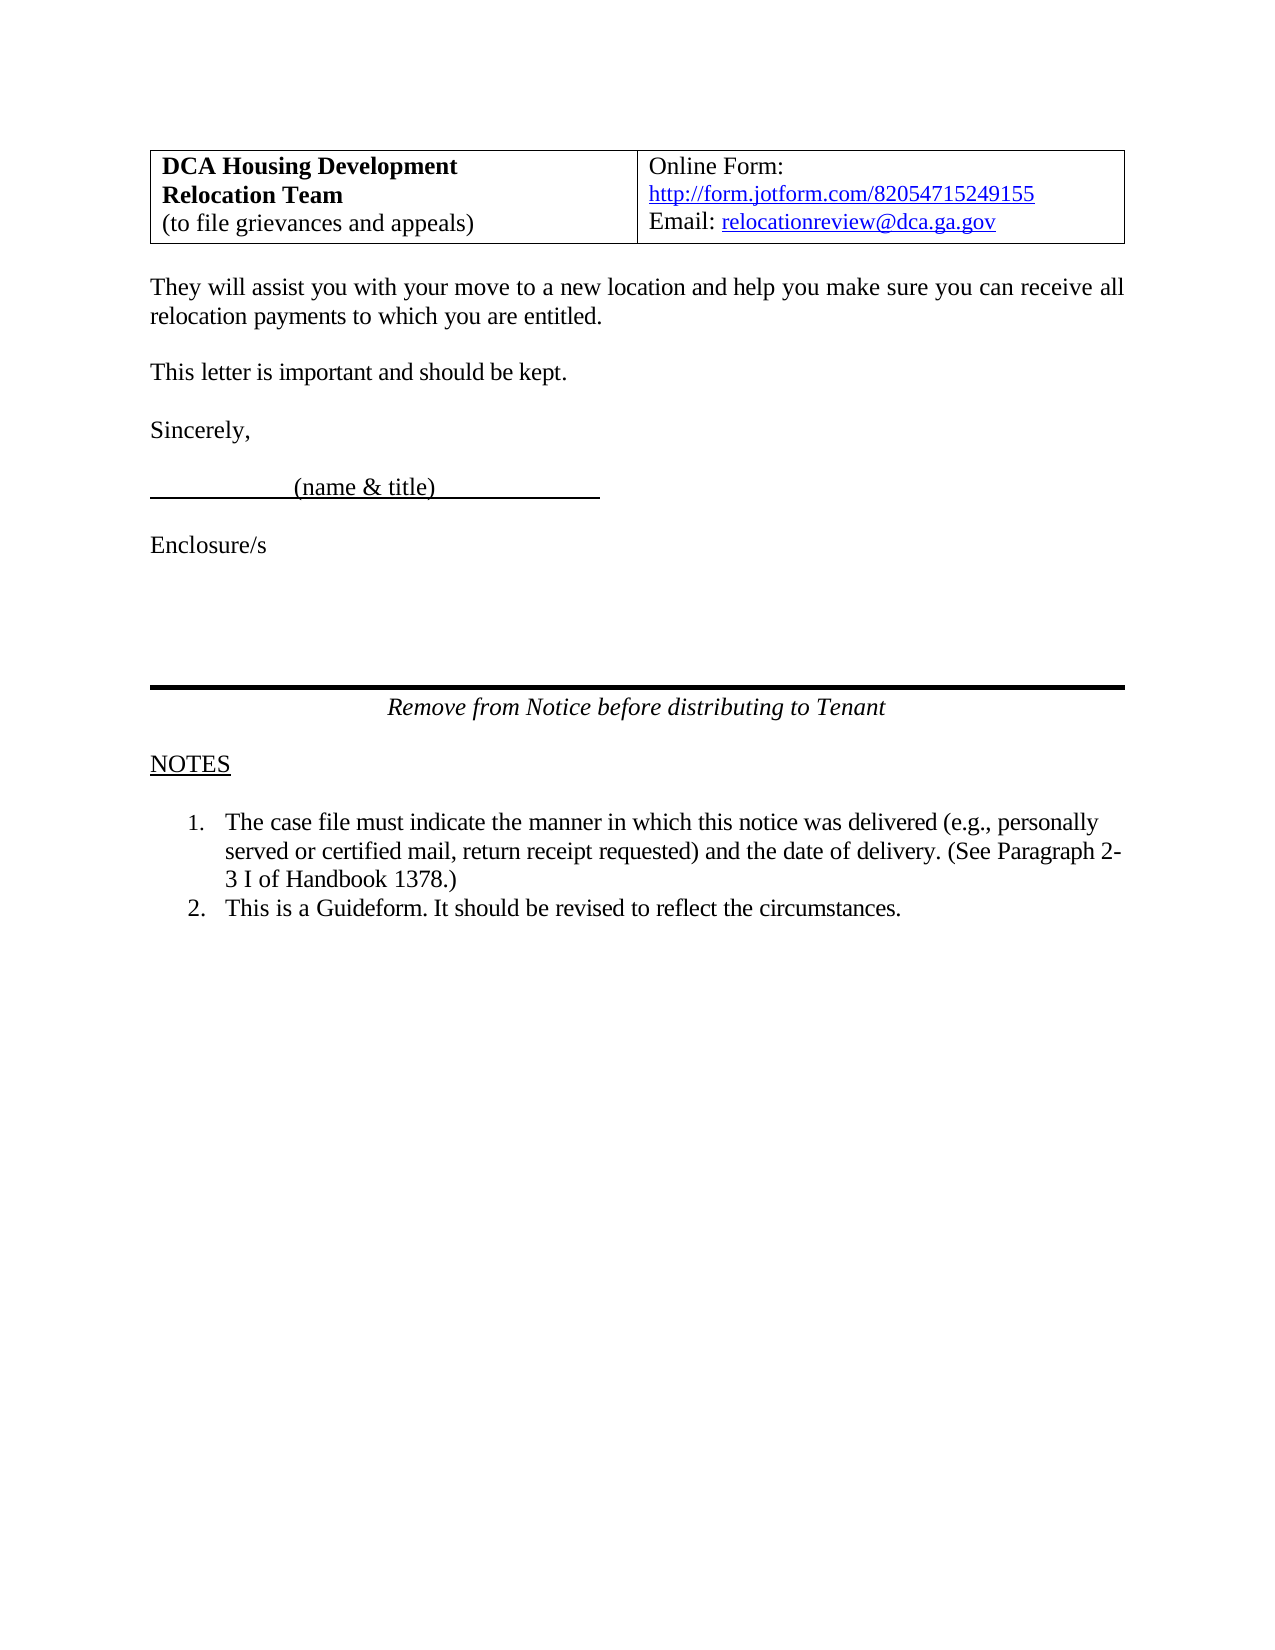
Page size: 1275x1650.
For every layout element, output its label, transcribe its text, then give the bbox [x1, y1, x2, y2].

text Enclosure/s [150, 530, 1125, 559]
table_cell Online Form: http://form.jotform.com/82054715249155 Email: relocationreview@dca.ga.gov [638, 151, 1124, 243]
text NOTES [150, 749, 1125, 778]
text They will assist you with your move to a new location and help you make sure you can receive all relocation payments to which you are entitled. [150, 272, 1125, 330]
text 2. This is a Guideform. It should be revised to reflect the circumstances. [187, 893, 1125, 922]
text (name & title) [150, 472, 1125, 501]
text Sincerely, [150, 415, 1055, 444]
text 1. The case file must indicate the manner in which this notice was delivered (e.g., personally served or certified mail, return receipt requested) and the date of delivery. (See Paragraph 2-3 I of Handbook 1378.) [187, 807, 1125, 893]
table_cell DCA Housing Development Relocation Team (to file grievances and appeals) [151, 151, 637, 243]
text Remove from Notice before distributing to Tenant [150, 690, 1125, 721]
text This letter is important and should be kept. [150, 358, 1084, 386]
